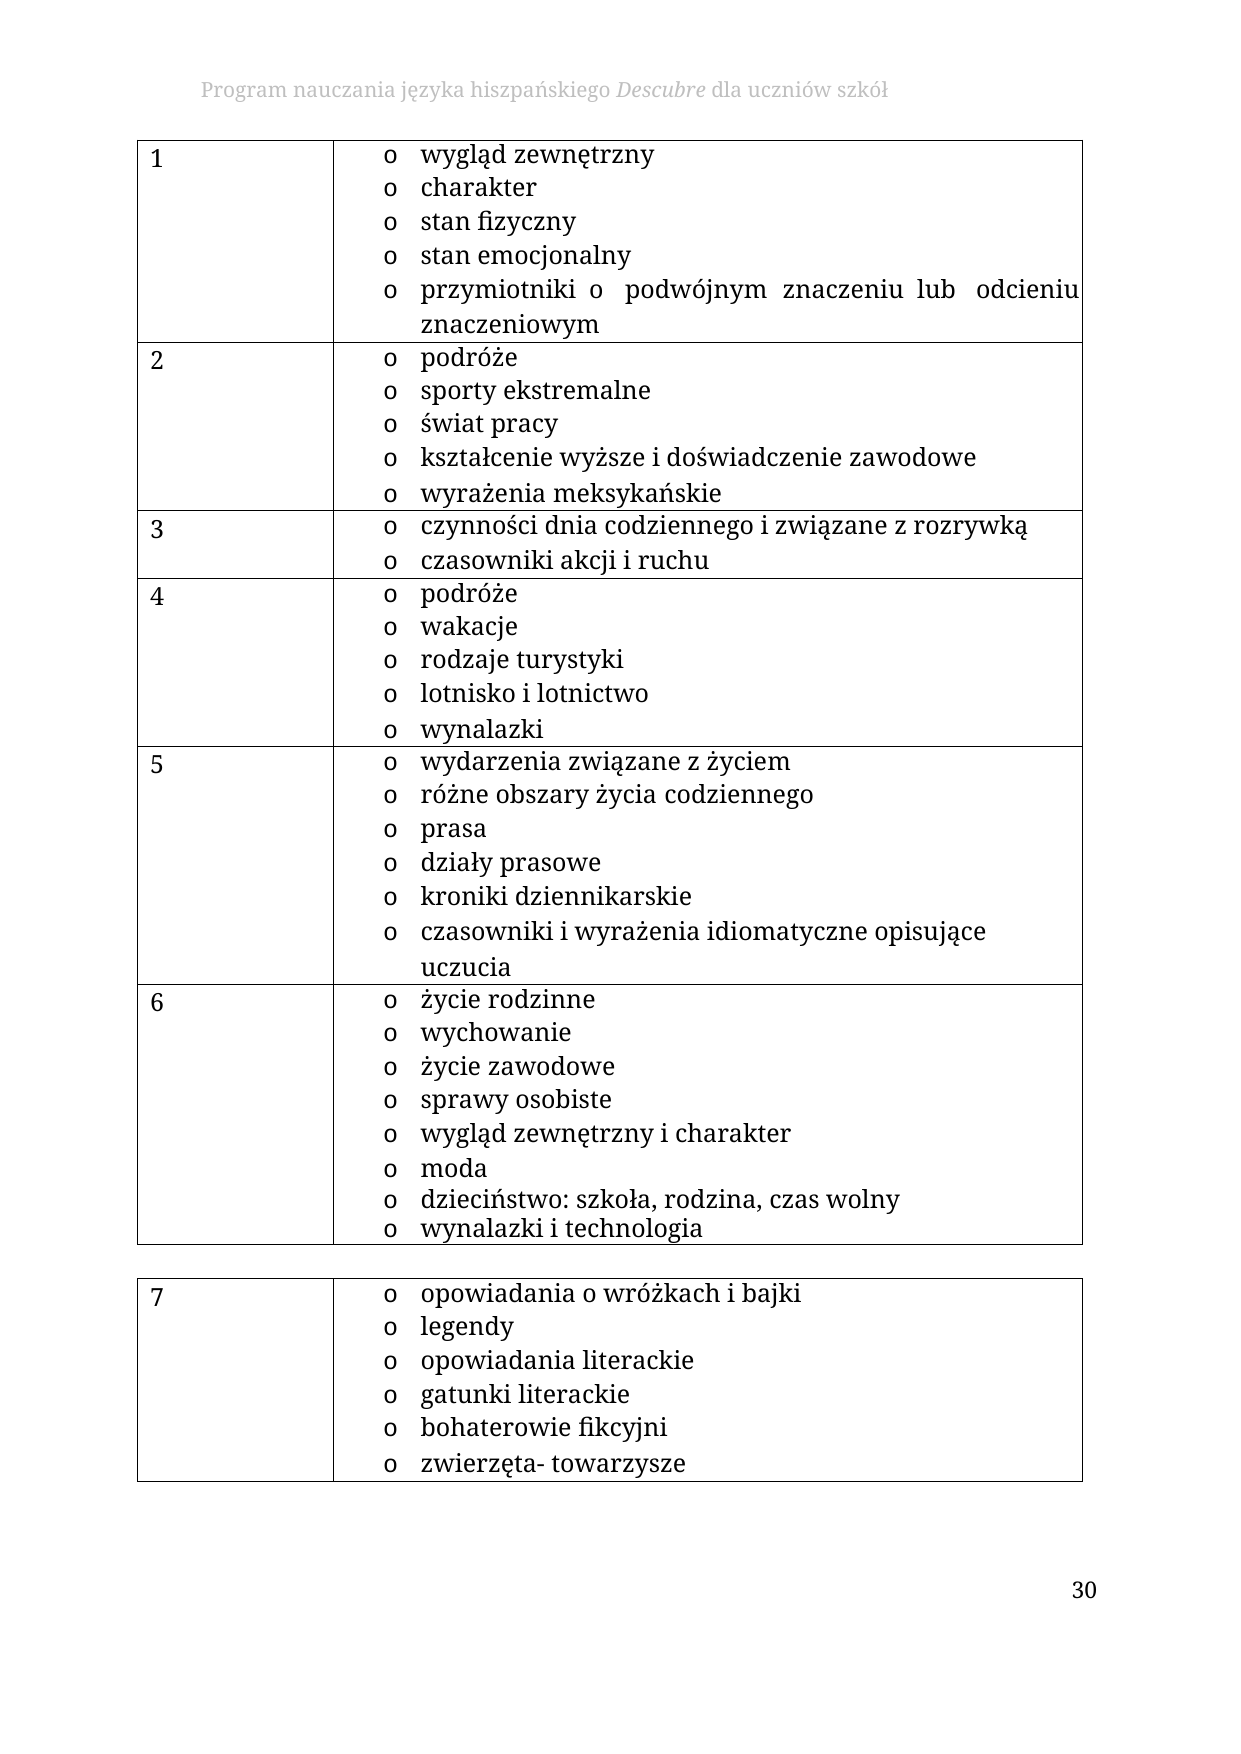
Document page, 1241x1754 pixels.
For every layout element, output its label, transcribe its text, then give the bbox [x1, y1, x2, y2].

table_cell 4 [138, 579, 333, 746]
table_cell wygląd zewnętrzny charakter stan fizyczny stan emocjonalny przymiotniki o podwójnym znaczeniu lub odcieniu znaczeniowym [334, 141, 1082, 342]
table_cell 5 [138, 747, 333, 984]
table_cell podróże wakacje rodzaje turystyki lotnisko i lotnictwo wynalazki [334, 579, 1082, 746]
table_cell 1 [138, 141, 333, 342]
table_cell 2 [138, 343, 333, 510]
table_cell 3 [138, 511, 333, 578]
table_cell życie rodzinne wychowanie życie zawodowe sprawy osobiste wygląd zewnętrzny i charakter moda dzieciństwo: szkoła, rodzina, czas wolny wynalazki i technologia [334, 985, 1082, 1243]
table_cell czynności dnia codziennego i związane z rozrywką czasowniki akcji i ruchu [334, 511, 1082, 578]
table_cell 6 [138, 985, 333, 1243]
table_cell podróże sporty ekstremalne świat pracy kształcenie wyższe i doświadczenie zawodowe wyrażenia meksykańskie [334, 343, 1082, 510]
table_header 7 [138, 1279, 333, 1481]
table_cell wydarzenia związane z życiem różne obszary życia codziennego prasa działy prasowe kroniki dziennikarskie czasowniki i wyrażenia idiomatyczne opisujące uczucia [334, 747, 1082, 984]
table_header opowiadania o wróżkach i bajki legendy opowiadania literackie gatunki literackie bohaterowie fikcyjni zwierzęta- towarzysze [334, 1279, 1082, 1481]
